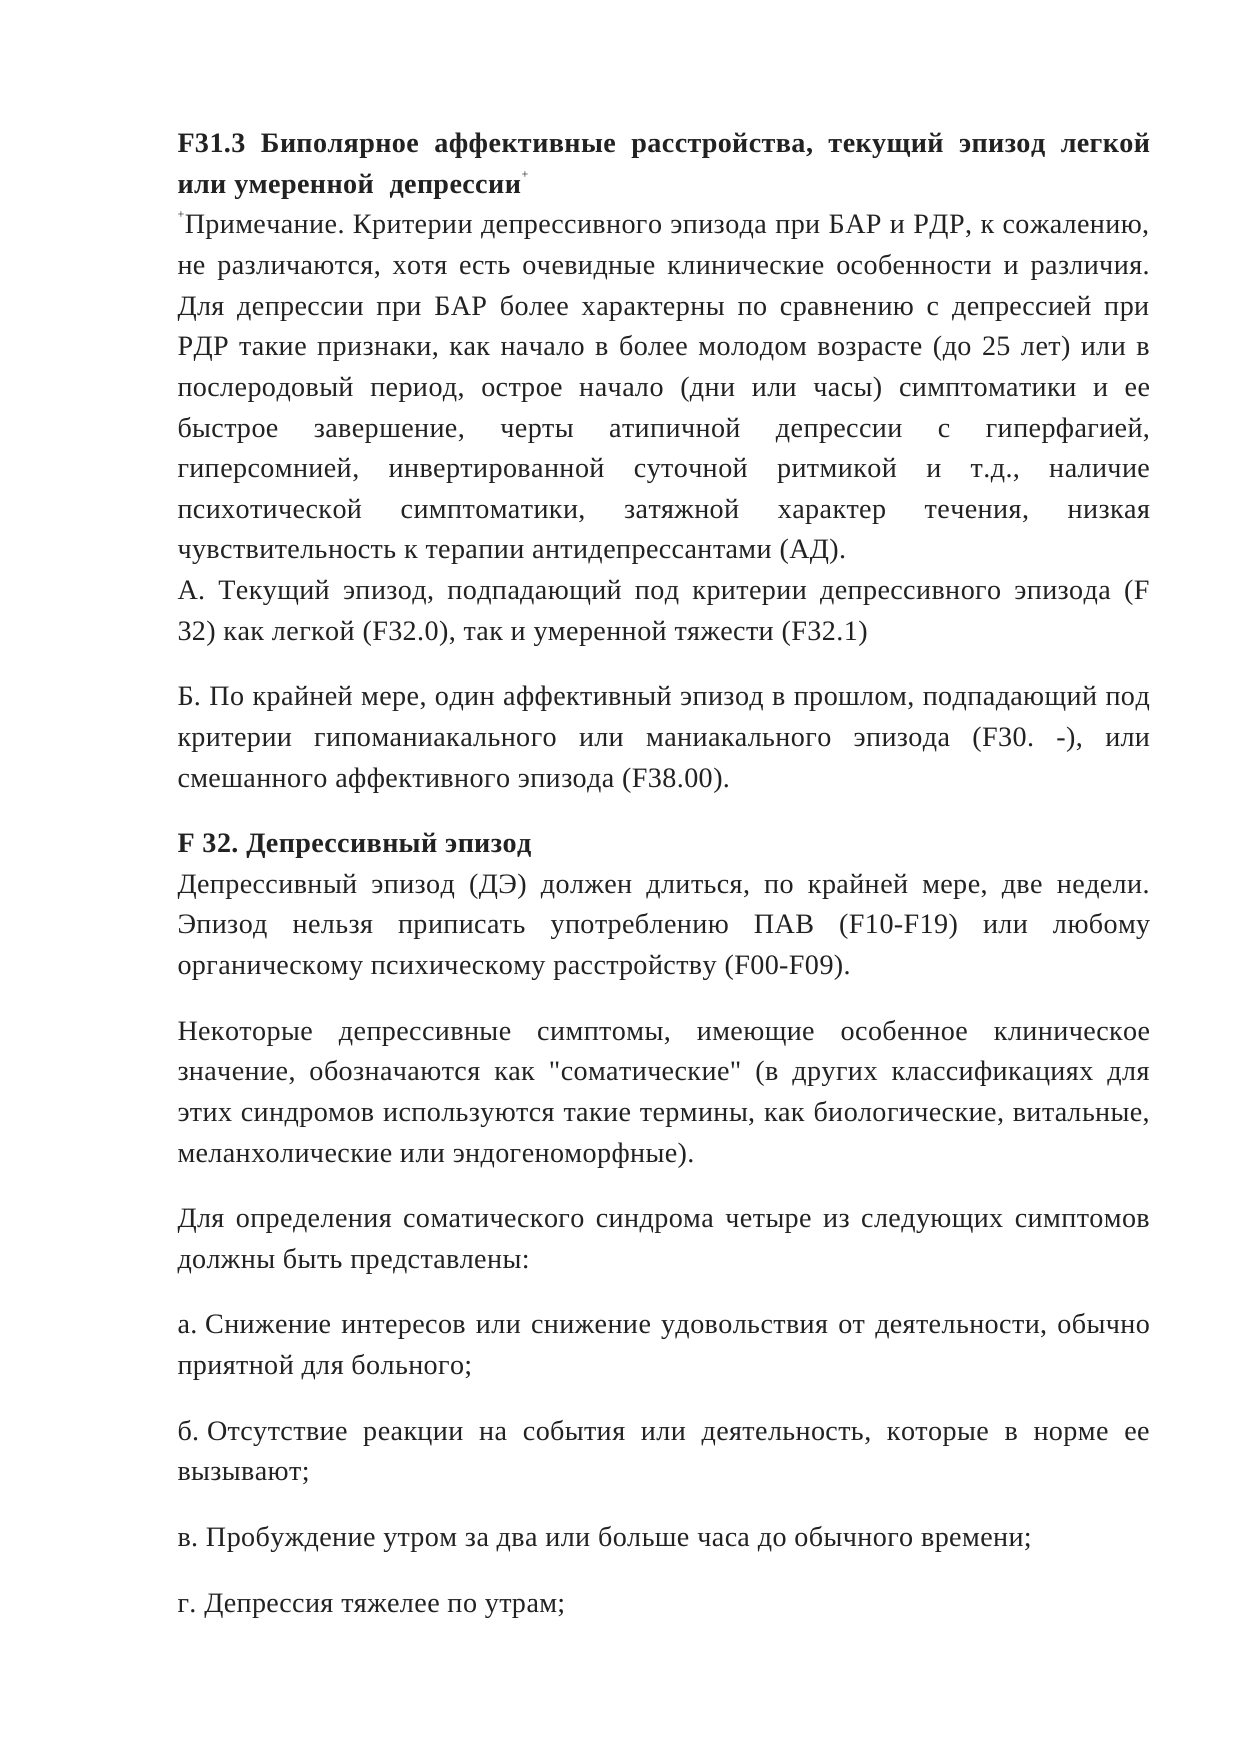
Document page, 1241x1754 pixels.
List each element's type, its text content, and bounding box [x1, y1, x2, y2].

text А. Текущий эпизод, подпадающий под критерии депрессивного эпизода (F 32) как легкой (F32.0), так и умеренной тяжести (F32.1) [177, 565, 1152, 646]
text Б. По крайней мере, один аффективный эпизод в прошлом, подпадающий под критерии гипоманиакального или маниакального эпизода (F30. -), или смешанного аффективного эпизода (F38.00). [177, 671, 1152, 793]
text +Примечание. Критерии депрессивного эпизода при БАР и РДР, к сожалению, не различаются, хотя есть очевидные клинические особенности и различия. Для депрессии при БАР более характерны по сравнению с депрессией при РДР такие признаки, как начало в более молодом возрасте (до 25 лет) или в послеродовый период, острое начало (дни или часы) симптоматики и ее быстрое завершение, черты атипичной депрессии с гиперфагией, гиперсомнией, инвертированной суточной ритмикой и т.д., наличие психотической симптоматики, затяжной характер течения, низкая чувствительность к терапии антидепрессантами (АД). [177, 199, 1152, 565]
text а. Снижение интересов или снижение удовольствия от деятельности, обычно приятной для больного; [177, 1299, 1152, 1381]
text Для определения соматического синдрома четыре из следующих симптомов должны быть представлены: [177, 1193, 1152, 1274]
text Депрессивный эпизод (ДЭ) должен длиться, по крайней мере, две недели. Эпизод нельзя приписать употреблению ПАВ (F10-F19) или любому органическому психическому расстройству (F00-F09). [177, 859, 1152, 981]
text б. Отсутствие реакции на события или деятельность, которые в норме ее вызывают; [177, 1406, 1152, 1487]
text Некоторые депрессивные симптомы, имеющие особенное клиническое значение, обозначаются как "соматические" (в других классификациях для этих синдромов используются такие термины, как биологические, витальные, меланхолические или эндогеноморфные). [177, 1006, 1152, 1168]
text г. Депрессия тяжелее по утрам; [177, 1577, 1152, 1618]
text F 32. Депрессивный эпизод [177, 818, 1152, 859]
text в. Пробуждение утром за два или больше часа до обычного времени; [177, 1512, 1152, 1552]
text F31.3 Биполярное аффективные расстройства, текущий эпизод легкой или умеренной депрессии+ [177, 118, 1152, 199]
